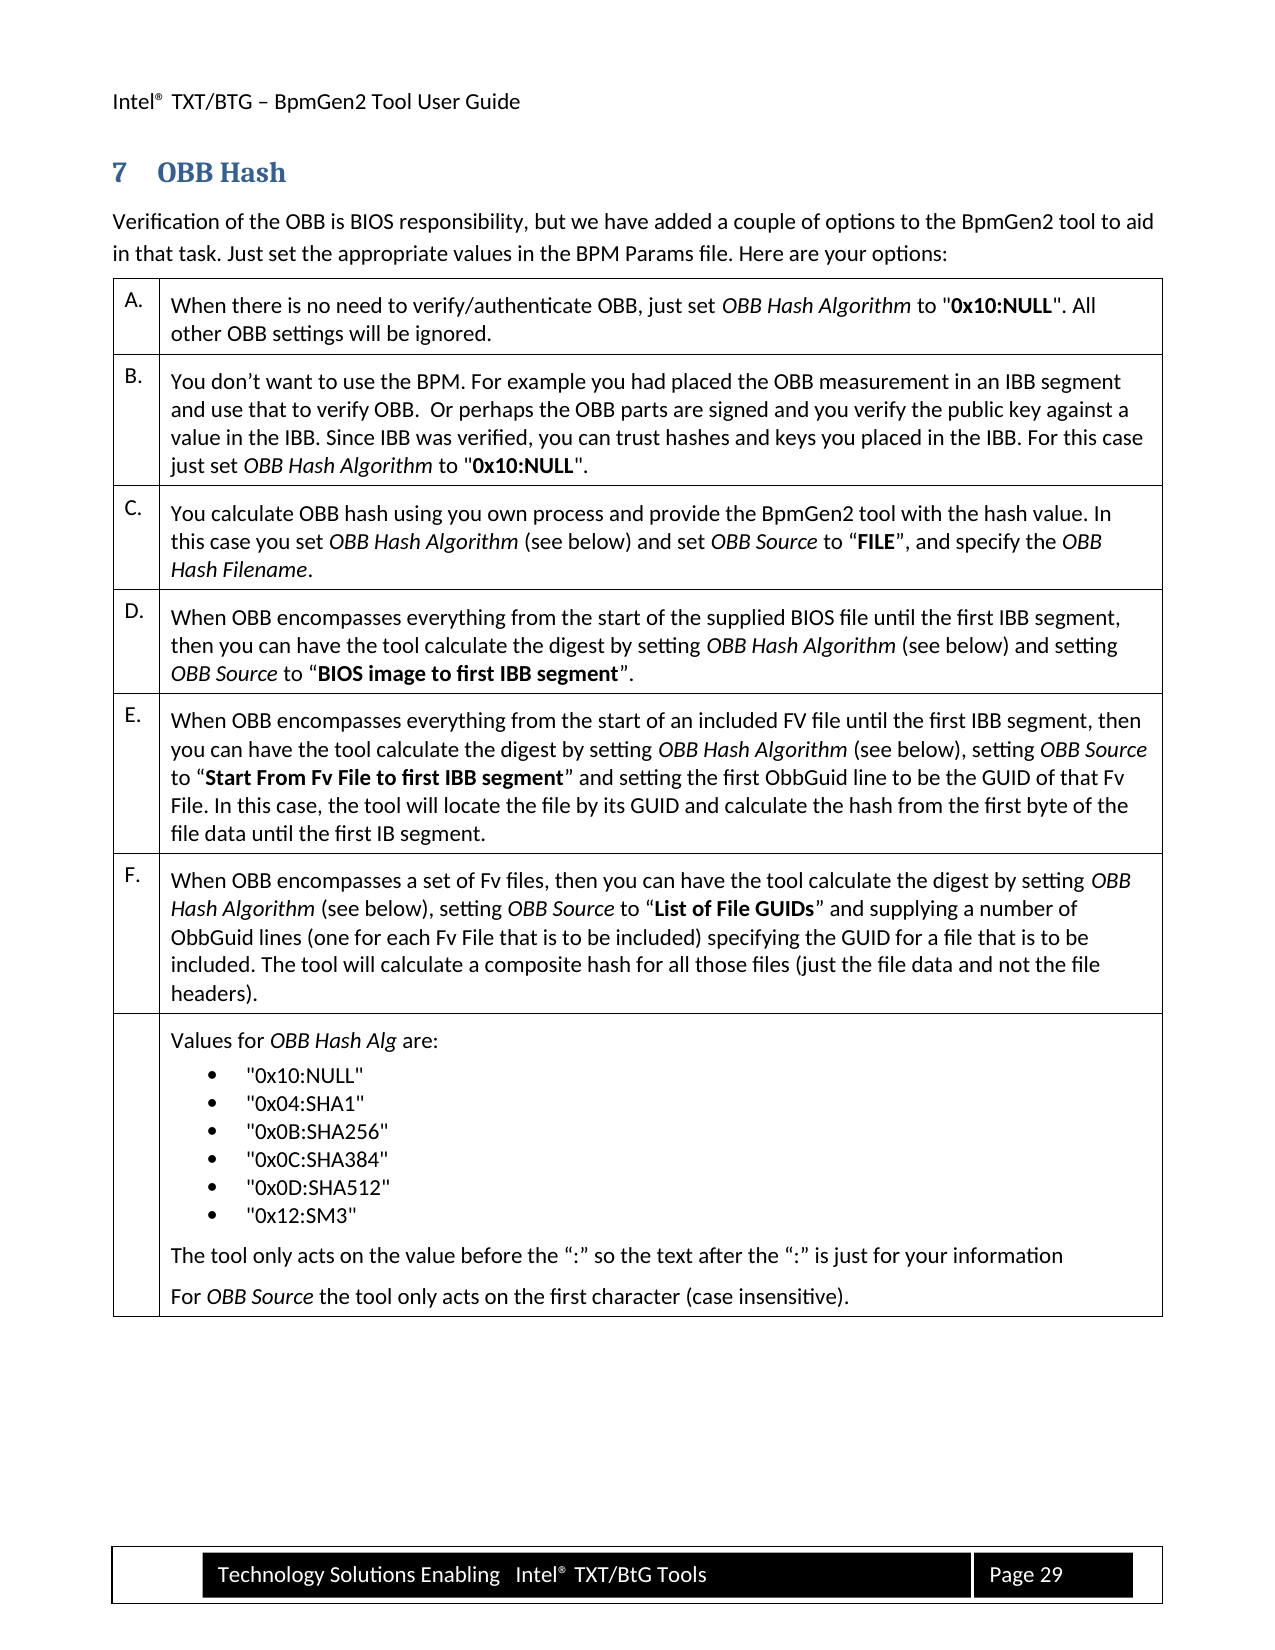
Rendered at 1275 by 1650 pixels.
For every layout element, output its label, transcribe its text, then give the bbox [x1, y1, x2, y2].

table_cell [114, 355, 159, 485]
table_cell [114, 854, 159, 1013]
table_cell [114, 590, 159, 693]
table_cell When OBB encompasses everything from the start of the supplied BIOS file until the first IBB segment, then you can have the tool calculate the digest by setting OBB Hash Algorithm (see below) and setting OBB Source to “BIOS image to first IBB segment”. [160, 590, 1162, 693]
table_cell You don’t want to use the BPM. For example you had placed the OBB measurement in an IBB segment and use that to verify OBB. Or perhaps the OBB parts are signed and you verify the public key against a value in the IBB. Since IBB was verified, you can trust hashes and keys you placed in the IBB. For this case just set OBB Hash Algorithm to "0x10:NULL". [160, 355, 1162, 485]
table_cell Values for OBB Hash Alg are: "0x10:NULL" "0x04:SHA1" "0x0B:SHA256" "0x0C:SHA384" "0x0D:SHA512" "0x12:SM3" The tool only acts on the value before the “:” so the text after the “:” is just for your information For OBB Source the tool only acts on the first character (case insensitive). [160, 1014, 1162, 1316]
table_cell When OBB encompasses everything from the start of an included FV file until the first IBB segment, then you can have the tool calculate the digest by setting OBB Hash Algorithm (see below), setting OBB Source to “Start From Fv File to first IBB segment” and setting the first ObbGuid line to be the GUID of that Fv File. In this case, the tool will locate the file by its GUID and calculate the hash from the first byte of the file data until the first IB segment. [160, 694, 1162, 853]
table_cell [114, 1014, 159, 1316]
table_cell When OBB encompasses a set of Fv files, then you can have the tool calculate the digest by setting OBB Hash Algorithm (see below), setting OBB Source to “List of File GUIDs” and supplying a number of ObbGuid lines (one for each Fv File that is to be included) specifying the GUID for a file that is to be included. The tool will calculate a composite hash for all those files (just the file data and not the file headers). [160, 854, 1162, 1013]
subtitle OBB Hash [112, 156, 1162, 189]
table_cell [114, 486, 159, 589]
text Verification of the OBB is BIOS responsibility, but we have added a couple of options to the BpmGen2 tool to aid in that task. Just set the appropriate values in the BPM Params file. Here are your options: [112, 207, 1162, 267]
table_header When there is no need to verify/authenticate OBB, just set OBB Hash Algorithm to "0x10:NULL". All other OBB settings will be ignored. [160, 279, 1162, 353]
table_cell You calculate OBB hash using you own process and provide the BpmGen2 tool with the hash value. In this case you set OBB Hash Algorithm (see below) and set OBB Source to “FILE”, and specify the OBB Hash Filename. [160, 486, 1162, 589]
table_cell [114, 694, 159, 853]
table_header [114, 279, 159, 353]
